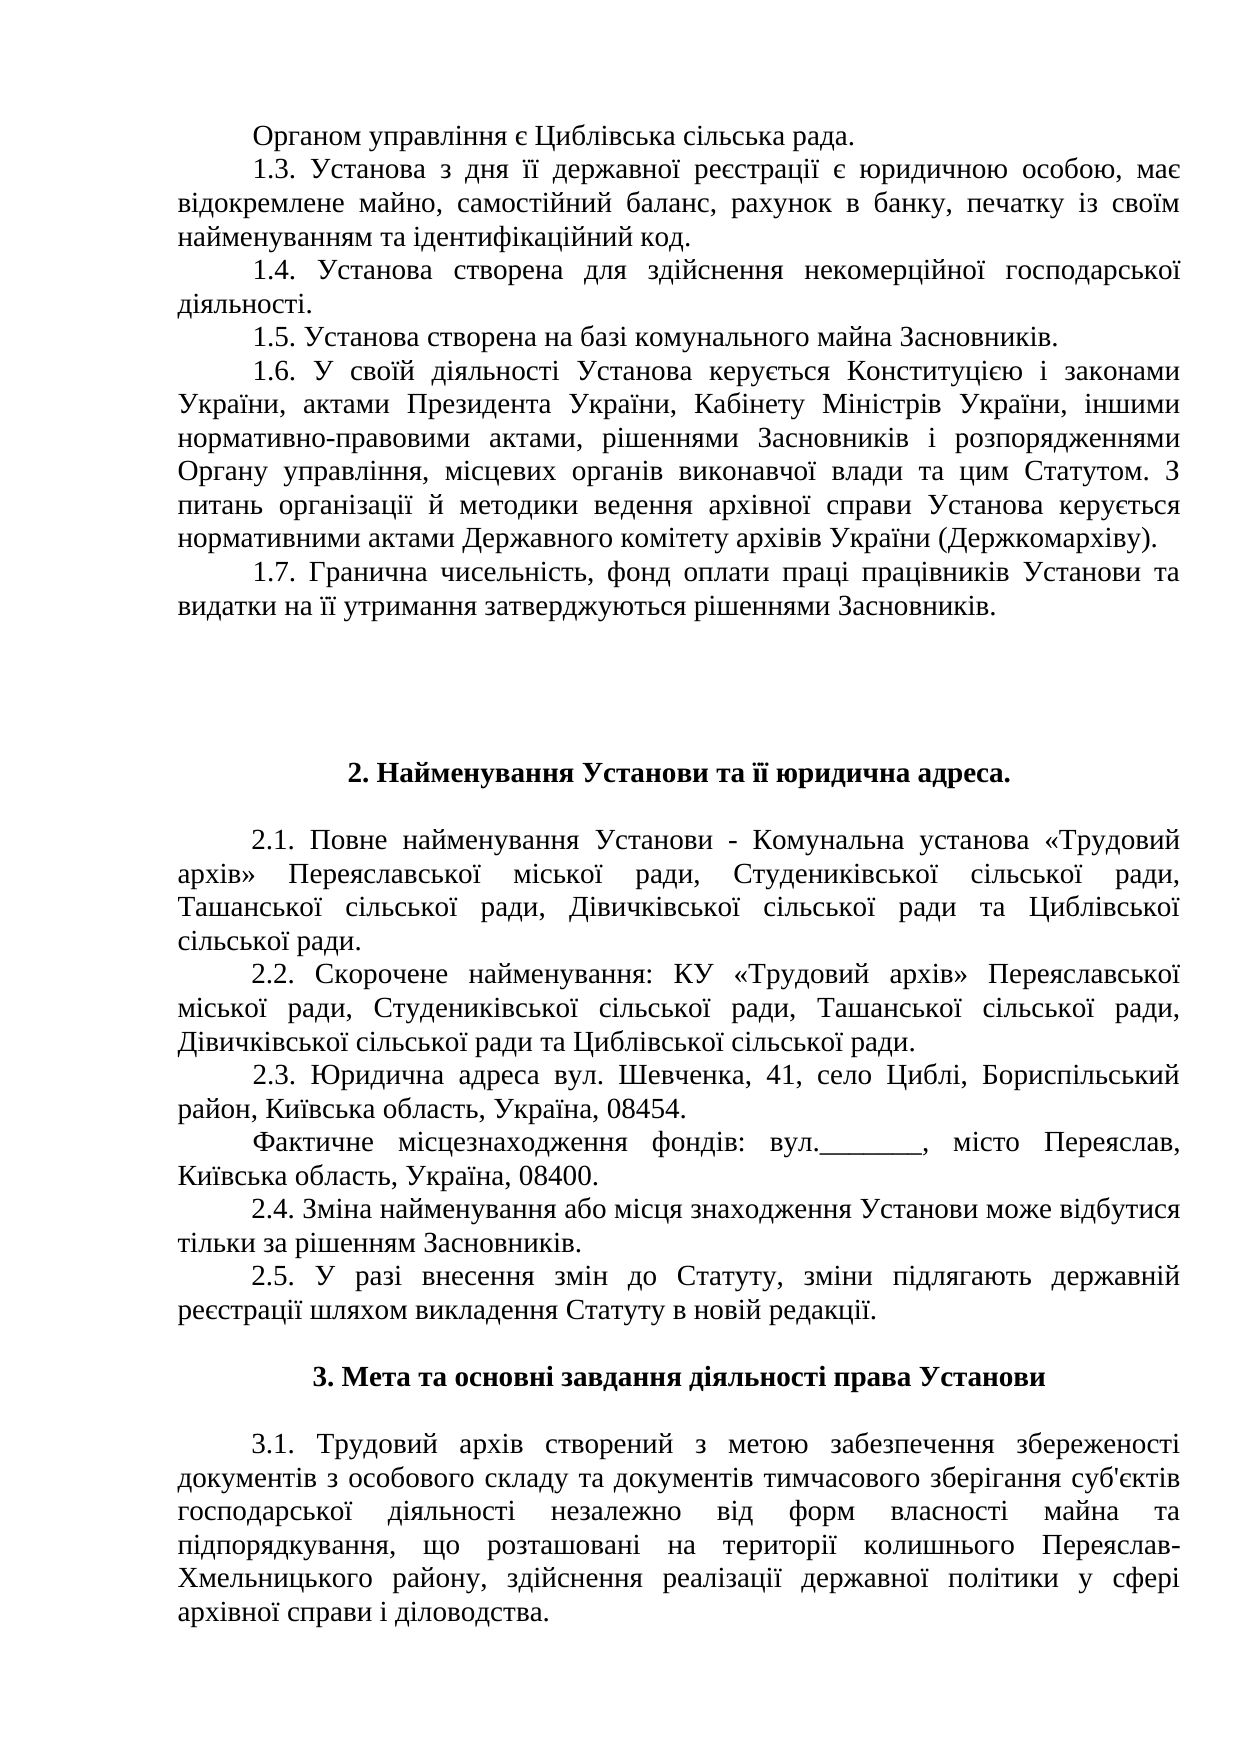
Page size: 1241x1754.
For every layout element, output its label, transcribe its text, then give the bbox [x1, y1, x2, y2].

text 1.3. Установа з дня її державної реєстрації є юридичною особою, має відокремлене майно, самостійний баланс, рахунок в банку, печатку із своїм найменуванням та ідентифікаційний код. [177, 152, 1181, 252]
text 1.5. Установа створена на базі комунального майна Засновників. [177, 319, 1181, 353]
text 3. Мета та основні завдання діяльності права Установи [177, 1359, 1181, 1393]
text 1.7. Гранична чисельність, фонд оплати праці працівників Установи та видатки на її утримання затверджуються рішеннями Засновників. [177, 554, 1181, 621]
text 2.1. Повне найменування Установи - Комунальна установа «Трудовий архів» Переяславської міської ради, Студениківської сільської ради, Ташанської сільської ради, Дівичківської сільської ради та Циблівської сільської ради. [177, 822, 1181, 957]
text 1.4. Установа створена для здійснення некомерційної господарської діяльності. [177, 252, 1181, 319]
text 2.4. Зміна найменування або місця знаходження Установи може відбутися тільки за рішенням Засновників. [177, 1191, 1181, 1258]
text 1.6. У своїй діяльності Установа керується Конституцією і законами України, актами Президента України, Кабінету Міністрів України, іншими нормативно-правовими актами, рішеннями Засновників і розпорядженнями Органу управління, місцевих органів виконавчої влади та цим Статутом. З питань організації й методики ведення архівної справи Установа керується нормативними актами Державного комітету архівів України (Держкомархіву). [177, 353, 1181, 554]
text 2.5. У разі внесення змін до Статуту, зміни підлягають державній реєстрації шляхом викладення Статуту в новій редакції. [177, 1258, 1181, 1326]
text Фактичне місцезнаходження фондів: вул._______, місто Переяслав, Київська область, Україна, 08400. [177, 1124, 1181, 1191]
text 2.3. Юридична адреса вул. Шевченка, 41, село Циблі, Бориспільський район, Київська область, Україна, 08454. [177, 1057, 1181, 1124]
text Органом управління є Циблівська сільська рада. [177, 118, 1181, 152]
text 2. Найменування Установи та її юридична адреса. [177, 755, 1181, 789]
text 2.2. Скорочене найменування: КУ «Трудовий архів» Переяславської міської ради, Студениківської сільської ради, Ташанської сільської ради, Дівичківської сільської ради та Циблівської сільської ради. [177, 957, 1181, 1057]
text 3.1. Трудовий архів створений з метою забезпечення збереженості документів з особового складу та документів тимчасового зберігання суб'єктів господарської діяльності незалежно від форм власності майна та підпорядкування, що розташовані на території колишнього Переяслав-Хмельницького району, здійснення реалізації державної політики у сфері архівної справи і діловодства. [177, 1426, 1181, 1627]
